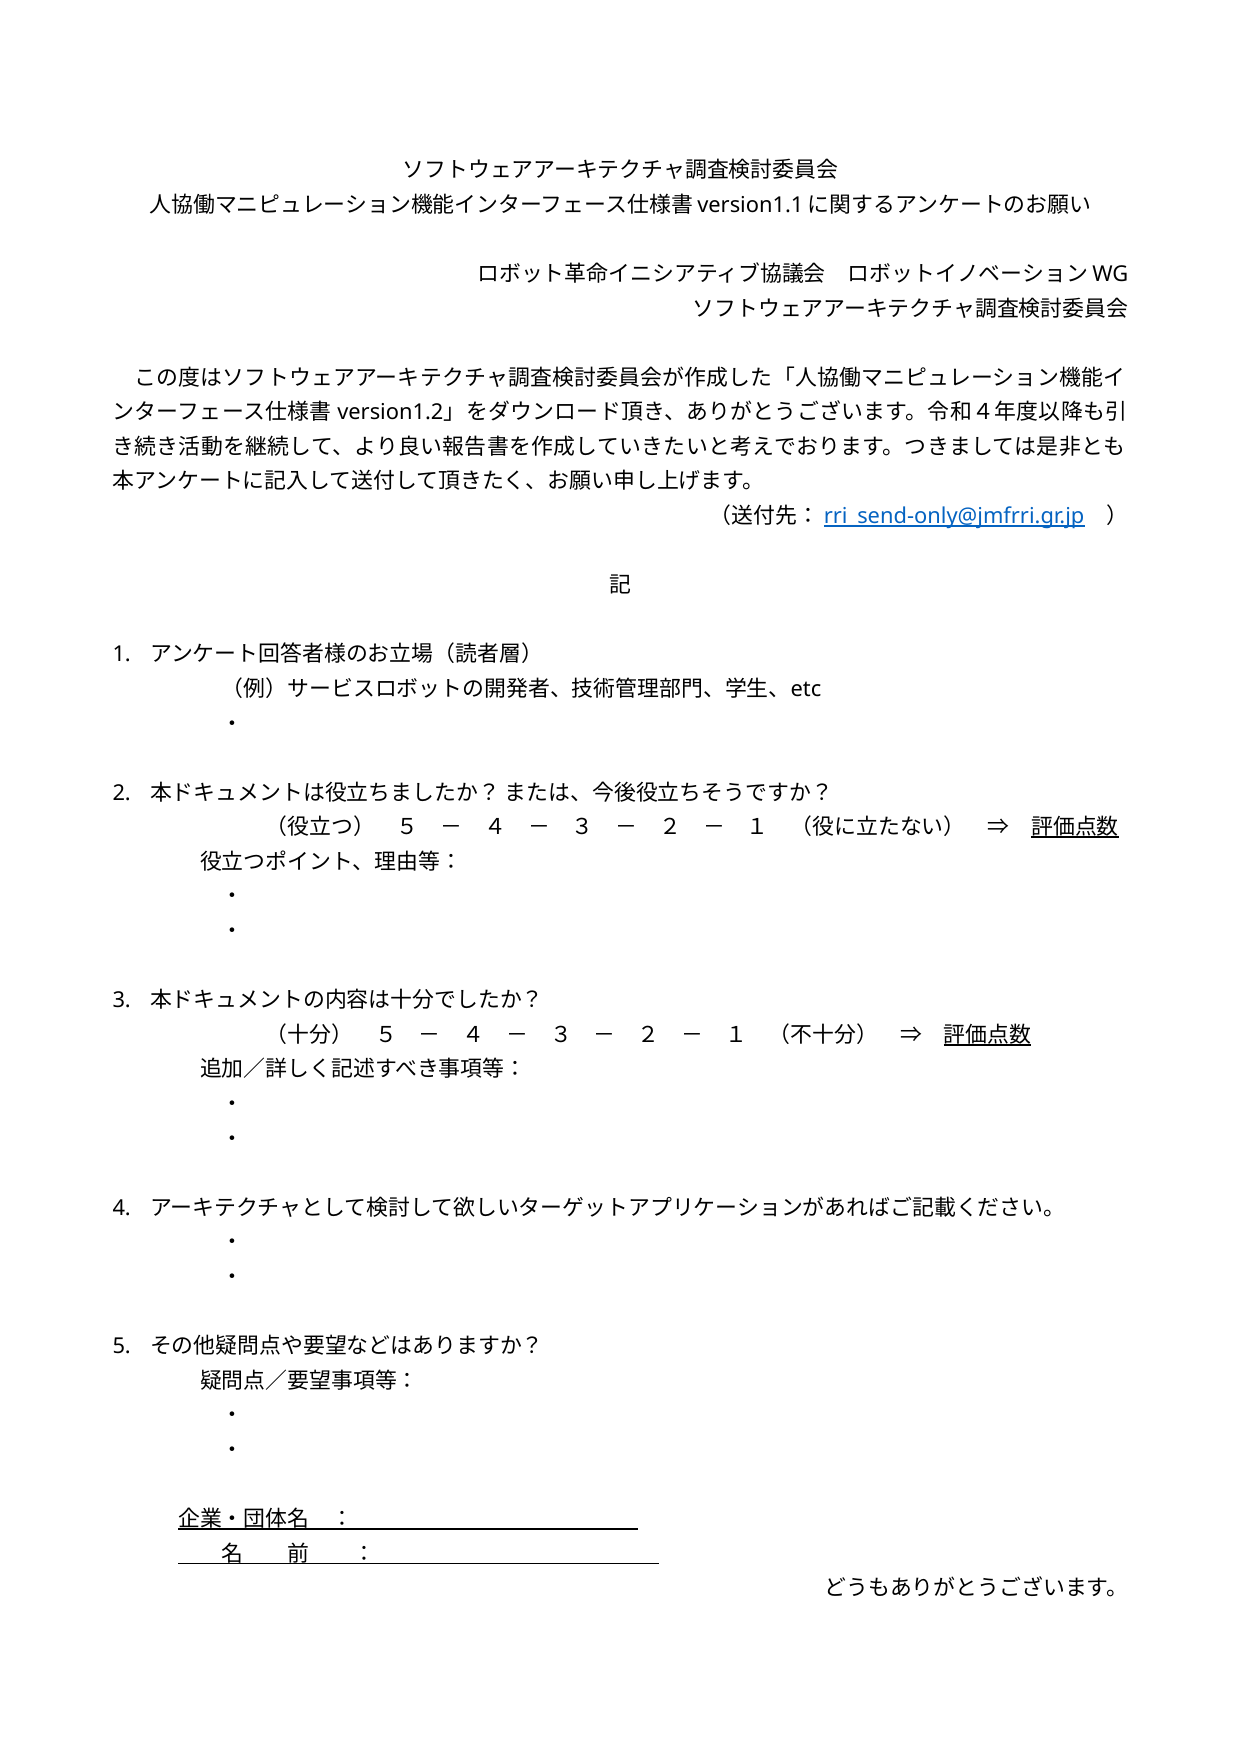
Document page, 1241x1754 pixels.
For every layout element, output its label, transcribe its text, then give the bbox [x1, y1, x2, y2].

text ・ [222, 877, 1128, 912]
text ・ [222, 1119, 1128, 1154]
text ロボット革命イニシアティブ協議会 ロボットイノベーションWG [112, 254, 1128, 289]
text （送付先： rri_send-only@jmfrri.gr.jp ） [112, 497, 1128, 531]
list その他疑問点や要望などはありますか？ [112, 1327, 1128, 1361]
text この度はソフトウェアアーキテクチャ調査検討委員会が作成した「人協働マニピュレーション機能インターフェース仕様書 version1.2」をダウンロード頂き、ありがとうございます。令和４年度以降も引き続き活動を継続して、より良い報告書を作成していきたいと考えでおります。つきましては是非とも本アンケートに記入して送付して頂きたく、お願い申し上げます。 [112, 358, 1128, 497]
text どうもありがとうございます。 [112, 1569, 1128, 1603]
text 追加／詳しく記述すべき事項等： [200, 1050, 1128, 1084]
text 名 前 ： [178, 1534, 1128, 1569]
list 本ドキュメントは役立ちましたか？ または、今後役立ちそうですか？ [112, 773, 1128, 808]
text 人協働マニピュレーション機能インターフェース仕様書version1.1に関するアンケートのお願い [112, 185, 1128, 220]
text 疑問点／要望事項等： [200, 1361, 1128, 1396]
text （十分） ５ － ４ － ３ － ２ － １ （不十分） ⇒ 評価点数 [112, 1015, 1128, 1050]
text 企業・団体名 ： [178, 1499, 1128, 1534]
text ・ [222, 1084, 1128, 1119]
text ・ [222, 1223, 1128, 1257]
text ・ [222, 1257, 1128, 1292]
text ソフトウェアアーキテクチャ調査検討委員会 [112, 151, 1128, 185]
list アーキテクチャとして検討して欲しいターゲットアプリケーションがあればご記載ください。 [112, 1188, 1128, 1223]
list アンケート回答者様のお立場（読者層） [112, 635, 1128, 669]
list 本ドキュメントの内容は十分でしたか？ [112, 981, 1128, 1015]
subtitle 記 [112, 566, 1128, 600]
text ・ [222, 1430, 1128, 1465]
text ・ [222, 1396, 1128, 1430]
text ・ [222, 704, 1128, 739]
text ソフトウェアアーキテクチャ調査検討委員会 [112, 289, 1128, 324]
text （役立つ） ５ － ４ － ３ － ２ － １ （役に立たない） ⇒ 評価点数 [112, 808, 1128, 842]
text （例）サービスロボットの開発者、技術管理部門、学生、etc [112, 669, 1128, 704]
text 役立つポイント、理由等： [200, 842, 1128, 877]
text ・ [222, 912, 1128, 946]
